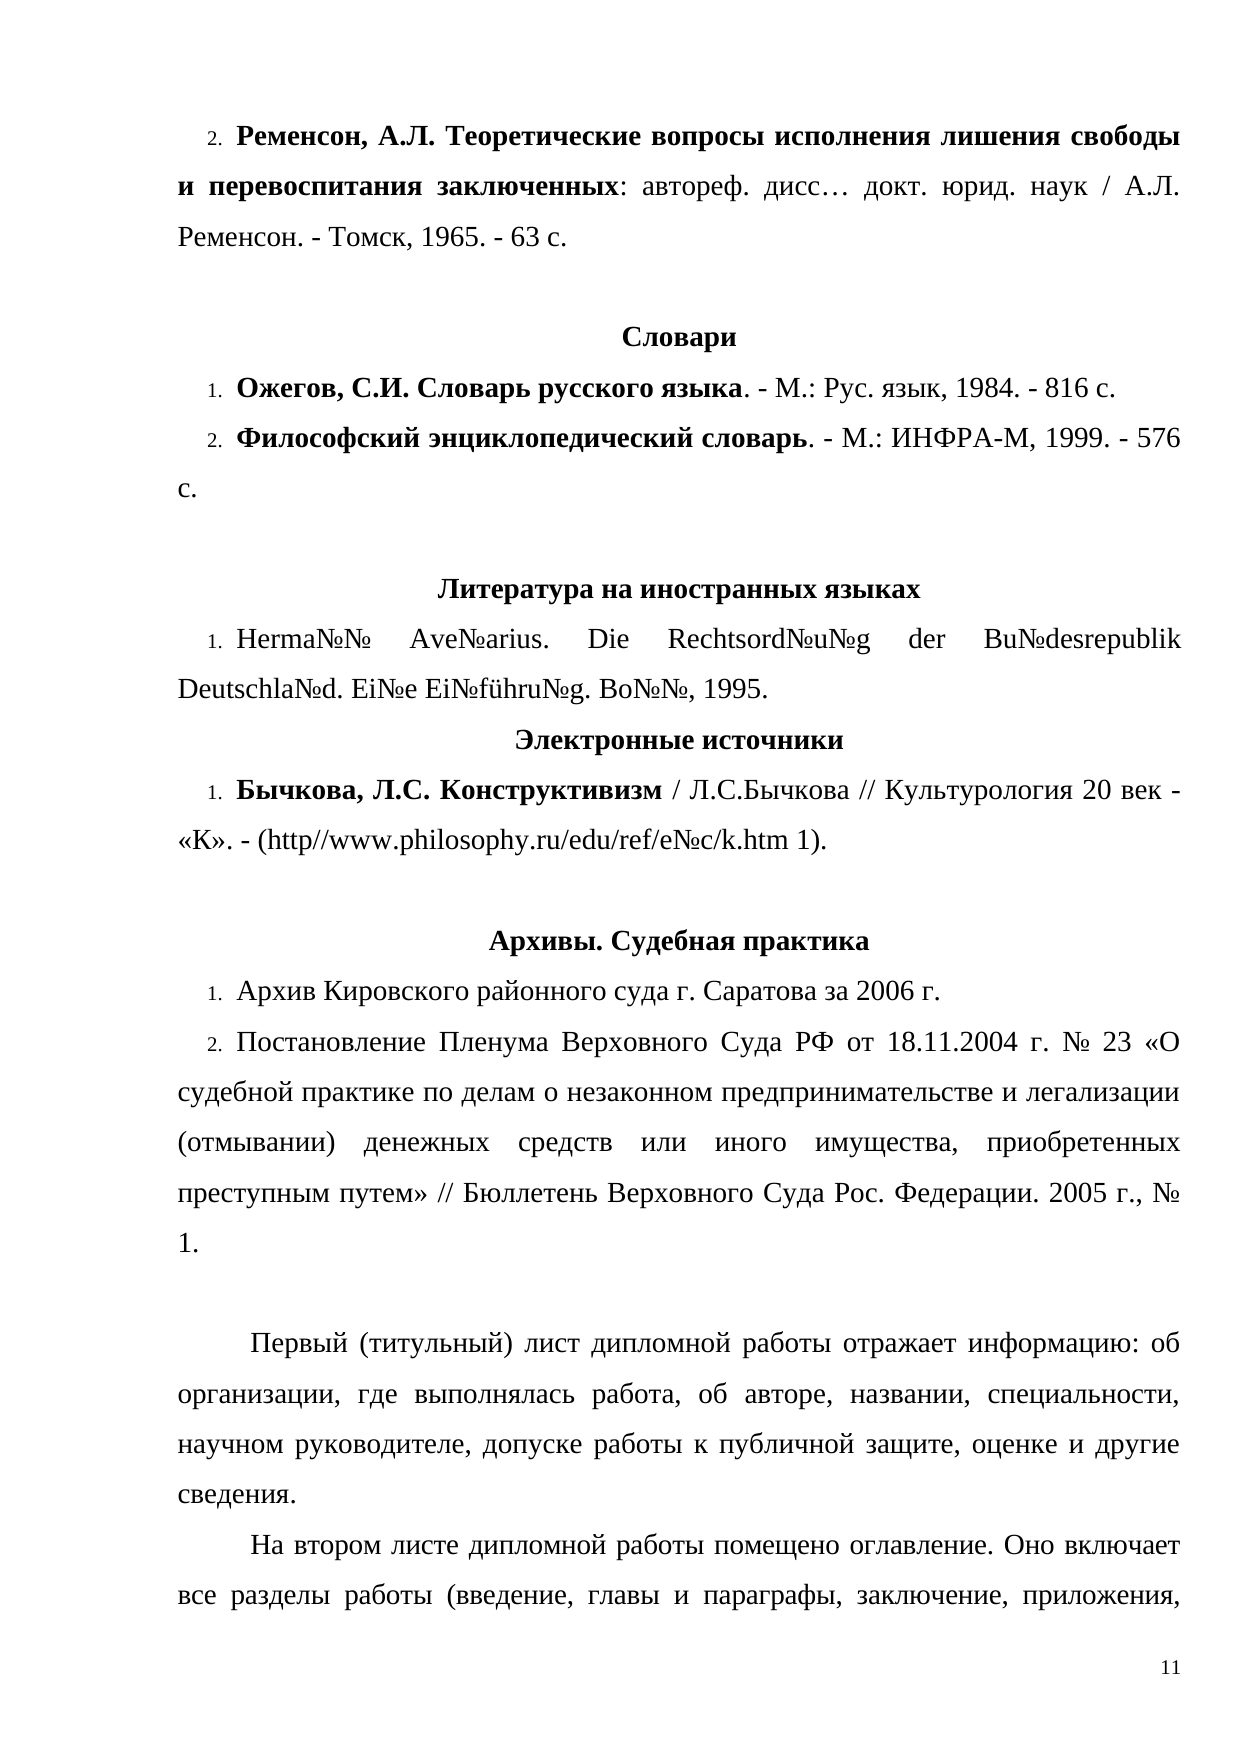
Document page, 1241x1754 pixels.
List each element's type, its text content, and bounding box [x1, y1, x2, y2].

text Словари [177, 319, 1181, 353]
list Ременсон, А.Л. Теоретические вопросы исполнения лишения свободы и перевоспитания заключенных: автореф. дисс… докт. юрид. наук / А.Л. Ременсон. - Томск, 1965. - 63 с. [177, 118, 1181, 252]
text Электронные источники [177, 722, 1181, 755]
text Первый (титульный) лист дипломной работы отражает информацию: об организации, где выполнялась работа, об авторе, названии, специальности, научном руководителе, допуске работы к публичной защите, оценке и другие сведения. [177, 1326, 1181, 1510]
list Архив Кировского районного суда г. Саратова за . [177, 973, 1181, 1007]
list Herma№№ Ave№arius. Die Rechtsord№u№g der Bu№desrepublik Deutschla№d. Ei№e Ei№führu№g. Bo№№, 1995. [177, 621, 1181, 705]
list Ожегов, С.И. Словарь русского языка. - М.: Рус. язык, 1984. - 816 с. [177, 370, 1181, 403]
list Бычкова, Л.С. Конструктивизм / Л.С.Бычкова // Культурология 20 век - «К». - (http//www.philosophy.ru/edu/ref/e№c/k.htm 1). [177, 772, 1181, 856]
text Архивы. Судебная практика [177, 923, 1181, 957]
list Философский энциклопедический словарь. - М.: ИНФРА-М, 1999. - 576 с. [177, 420, 1181, 504]
list Постановление Пленума Верховного Суда РФ от 18.11.2004 г. № 23 «О судебной практике по делам о незаконном предпринимательстве и легализации (отмывании) денежных средств или иного имущества, приобретенных преступным путем» // Бюллетень Верховного Суда Рос. Федерации. ., № 1. [177, 1024, 1181, 1258]
text Литература на иностранных языках [177, 571, 1181, 604]
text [177, 1527, 1181, 1611]
